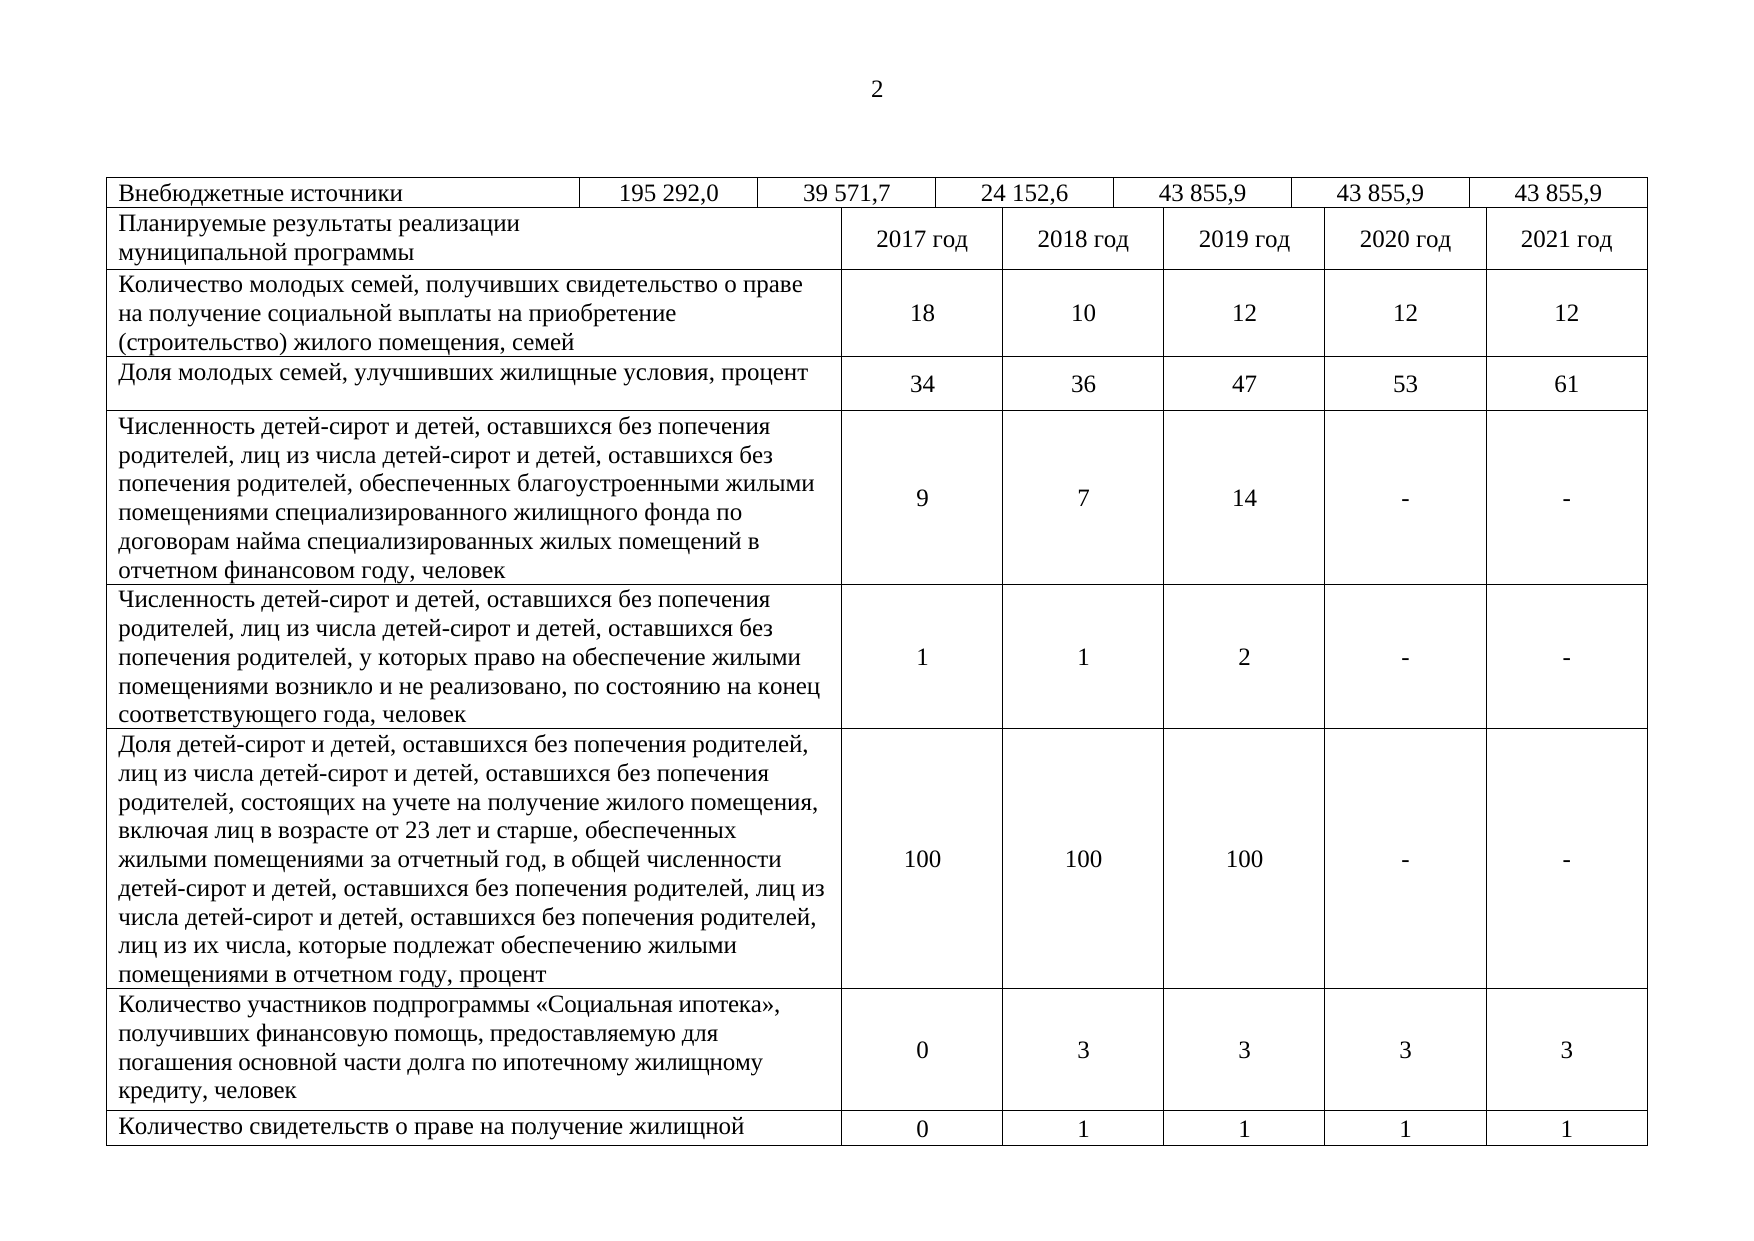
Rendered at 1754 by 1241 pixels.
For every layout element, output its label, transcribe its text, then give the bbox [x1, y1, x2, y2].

table_cell 2018 год [1003, 208, 1163, 268]
table_cell 9 [842, 411, 1002, 583]
table_cell - [1487, 729, 1647, 988]
table_cell - [1325, 411, 1486, 583]
table_cell 14 [1164, 411, 1324, 583]
table_cell 12 [1325, 270, 1486, 356]
table_cell Количество участников подпрограммы «Социальная ипотека», получивших финансовую помощь, предоставляемую для погашения основной части долга по ипотечному жилищному кредиту, человек [107, 989, 841, 1110]
table_cell 100 [1003, 729, 1163, 988]
table_cell 1 [1003, 585, 1163, 728]
table_cell 2020 год [1325, 208, 1486, 268]
table_cell 18 [842, 270, 1002, 356]
table_cell 100 [1164, 729, 1324, 988]
table_cell - [1487, 411, 1647, 583]
table_cell 47 [1164, 357, 1324, 410]
table_cell 2 [1164, 585, 1324, 728]
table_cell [107, 1111, 841, 1145]
table_cell 3 [1487, 989, 1647, 1110]
table_cell Планируемые результаты реализации муниципальной программы [107, 208, 841, 268]
table_cell 0 [842, 989, 1002, 1110]
table_cell Численность детей-сирот и детей, оставшихся без попечения родителей, лиц из числа детей-сирот и детей, оставшихся без попечения родителей, у которых право на обеспечение жилыми помещениями возникло и не реализовано, по состоянию на конец соответствующего года, человек [107, 585, 841, 728]
table_cell 39 571,7 [758, 178, 935, 207]
table_cell 195 292,0 [580, 178, 757, 207]
table_cell 2019 год [1164, 208, 1324, 268]
table_cell 100 [842, 729, 1002, 988]
table_cell 2021 год [1487, 208, 1647, 268]
table_cell Численность детей-сирот и детей, оставшихся без попечения родителей, лиц из числа детей-сирот и детей, оставшихся без попечения родителей, обеспеченных благоустроенными жилыми помещениями специализированного жилищного фонда по договорам найма специализированных жилых помещений в отчетном финансовом году, человек [107, 411, 841, 583]
table_cell 12 [1487, 270, 1647, 356]
table_cell 1 [1487, 1111, 1647, 1145]
table_cell 43 855,9 [1470, 178, 1647, 207]
table_cell 24 152,6 [936, 178, 1113, 207]
table_cell 1 [1164, 1111, 1324, 1145]
table_cell 0 [842, 1111, 1002, 1145]
table_cell - [1325, 729, 1486, 988]
table_cell 3 [1164, 989, 1324, 1110]
table_cell 34 [842, 357, 1002, 410]
table_cell 3 [1003, 989, 1163, 1110]
table_cell Доля молодых семей, улучшивших жилищные условия, процент [107, 357, 841, 410]
table_cell 1 [1003, 1111, 1163, 1145]
table_cell Внебюджетные источники [107, 178, 579, 207]
table_cell - [1487, 585, 1647, 728]
table_cell Доля детей-сирот и детей, оставшихся без попечения родителей, лиц из числа детей-сирот и детей, оставшихся без попечения родителей, состоящих на учете на получение жилого помещения, включая лиц в возрасте от 23 лет и старше, обеспеченных жилыми помещениями за отчетный год, в общей численности детей-сирот и детей, оставшихся без попечения родителей, лиц из числа детей-сирот и детей, оставшихся без попечения родителей, лиц из их числа, которые подлежат обеспечению жилыми помещениями в отчетном году, процент [107, 729, 841, 988]
table_cell 1 [1325, 1111, 1486, 1145]
table_cell 43 855,9 [1114, 178, 1291, 207]
table_cell 7 [1003, 411, 1163, 583]
table_cell 2017 год [842, 208, 1002, 268]
table_cell 36 [1003, 357, 1163, 410]
table_cell 43 855,9 [1292, 178, 1469, 207]
table_cell 53 [1325, 357, 1486, 410]
table_cell 61 [1487, 357, 1647, 410]
table_cell 10 [1003, 270, 1163, 356]
table_cell 12 [1164, 270, 1324, 356]
table_cell Количество молодых семей, получивших свидетельство о праве на получение социальной выплаты на приобретение (строительство) жилого помещения, семей [107, 270, 841, 356]
table_cell 3 [1325, 989, 1486, 1110]
table_cell - [1325, 585, 1486, 728]
table_cell 1 [842, 585, 1002, 728]
